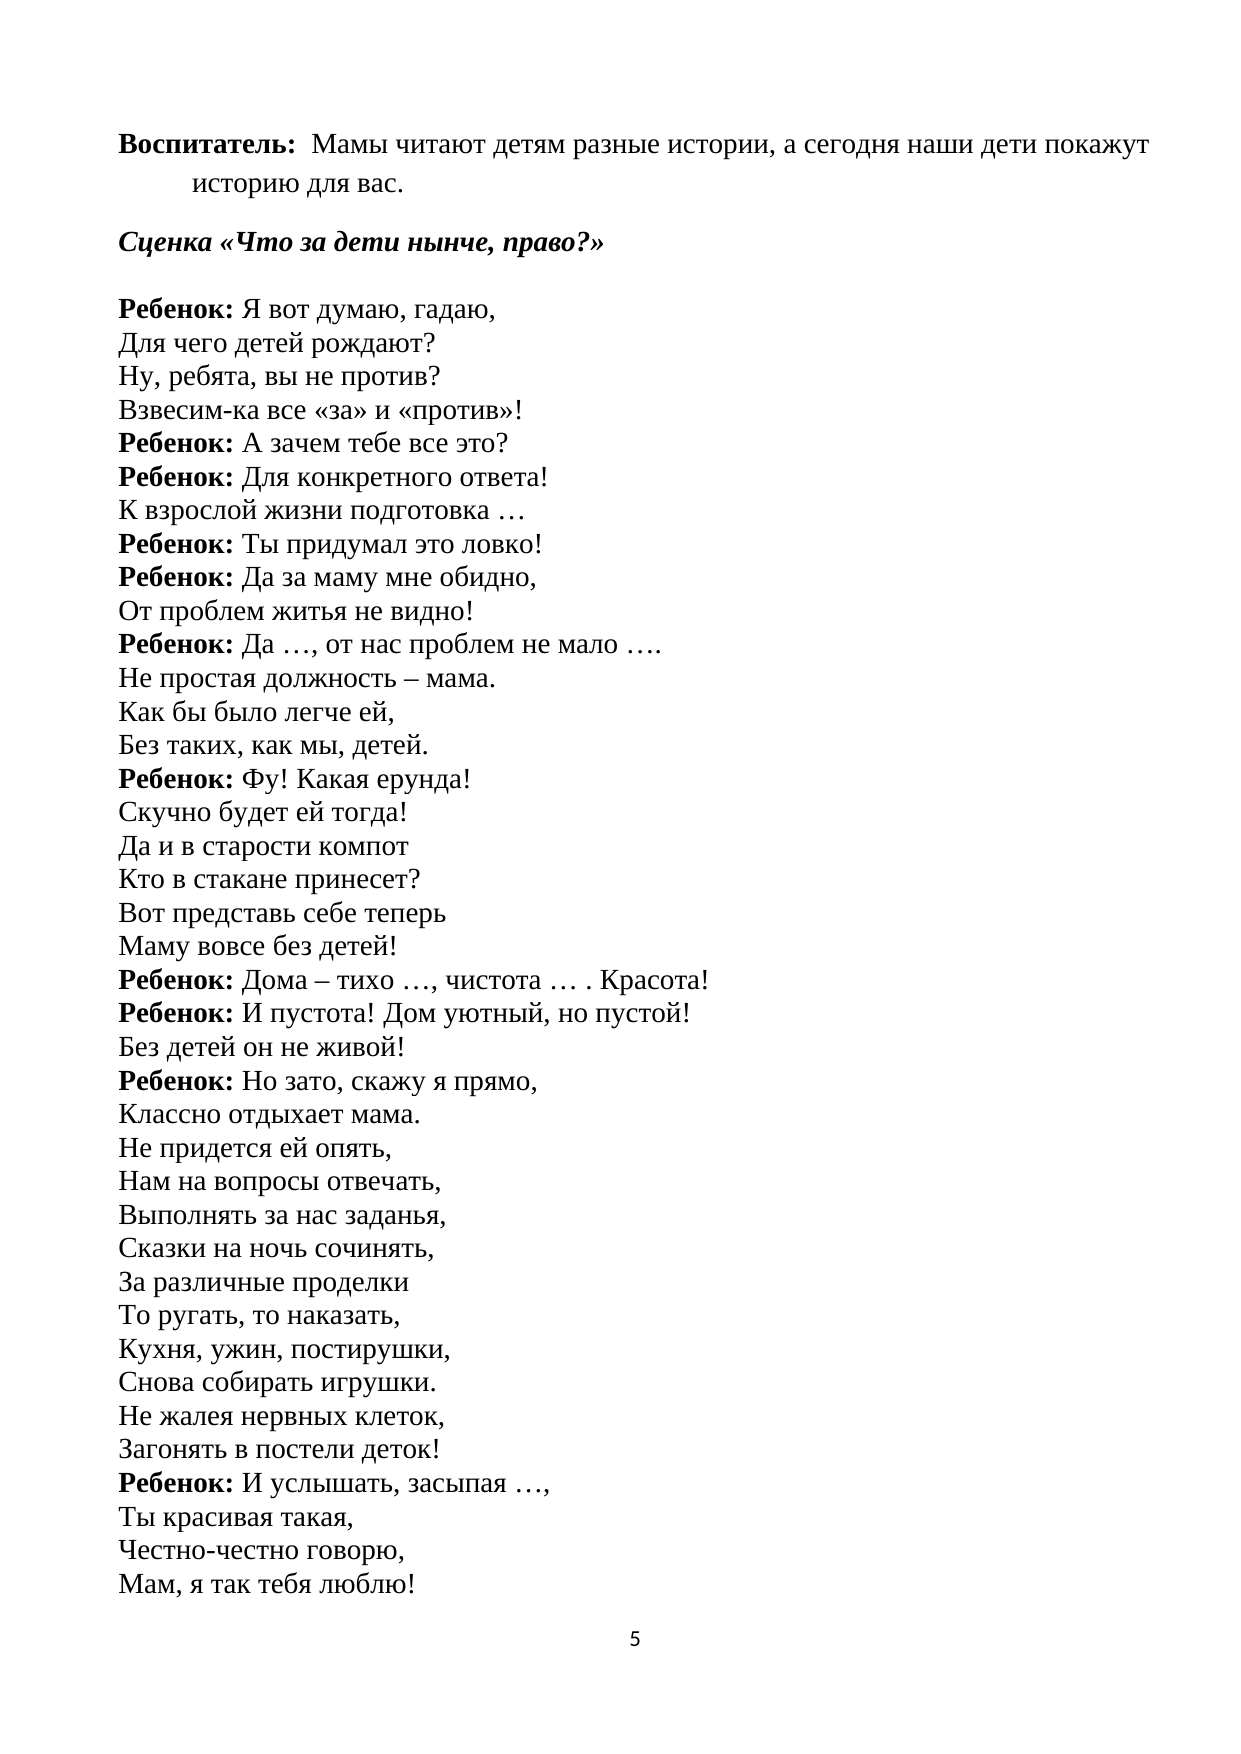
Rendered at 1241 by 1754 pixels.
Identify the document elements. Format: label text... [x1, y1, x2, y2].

text Воспитатель: Мамы читают детям разные истории, а сегодня наши дети покажут историю для вас. [118, 126, 1152, 198]
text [118, 224, 1152, 1599]
